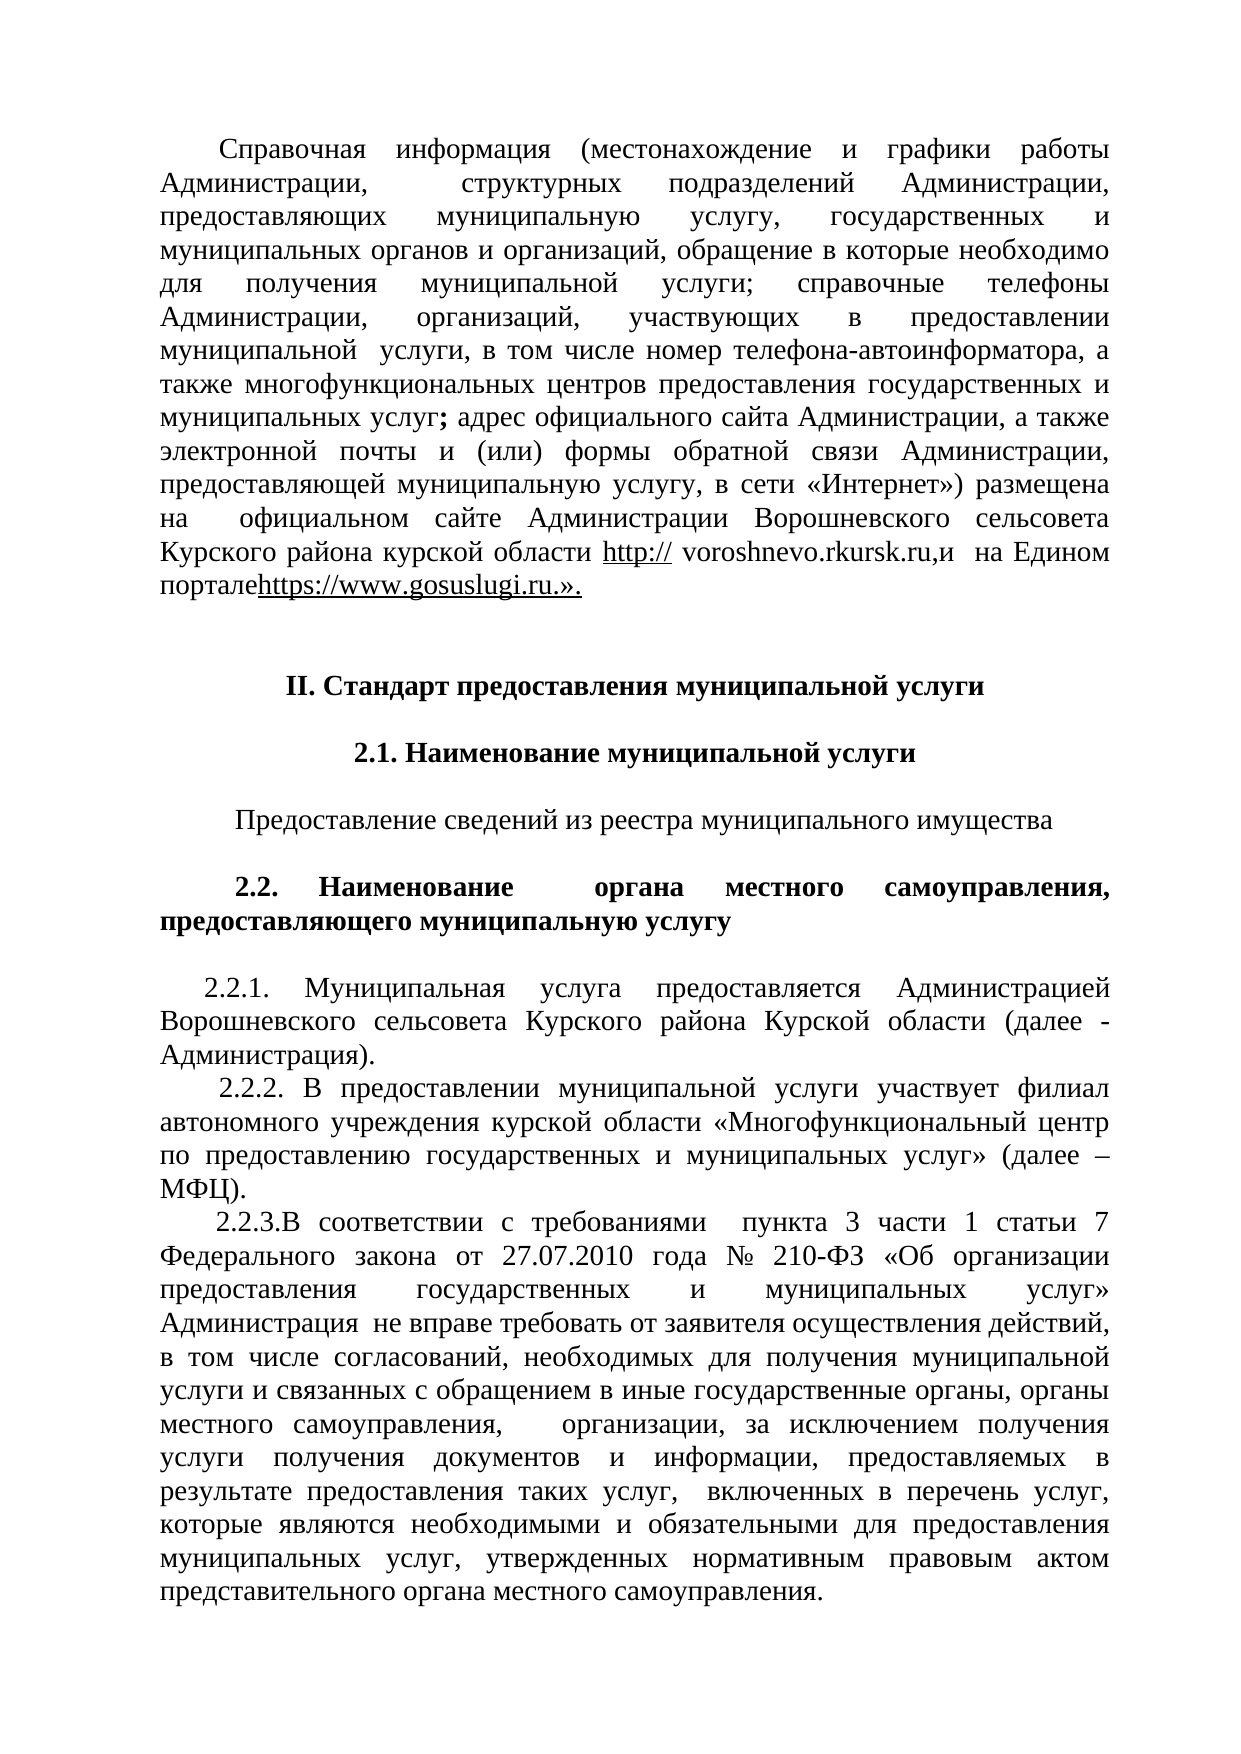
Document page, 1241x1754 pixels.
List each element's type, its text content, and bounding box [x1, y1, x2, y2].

text II. Стандарт предоставления муниципальной услуги [159, 668, 1110, 701]
text 2.1. Наименование муниципальной услуги [159, 735, 1110, 768]
text 2.2.3.В соответствии с требованиями пункта 3 части 1 статьи 7 Федерального закона от 27.07.2010 года № 210-ФЗ «Об организации предоставления государственных и муниципальных услуг» Администрация не вправе требовать от заявителя осуществления действий, в том числе согласований, необходимых для получения муниципальной услуги и связанных с обращением в иные государственные органы, органы местного самоуправления, организации, за исключением получения услуги получения документов и информации, предоставляемых в результате предоставления таких услуг, включенных в перечень услуг, которые являются необходимыми и обязательными для предоставления муниципальных услуг, утвержденных нормативным правовым актом представительного органа местного самоуправления. [159, 1204, 1110, 1607]
text 2.2.1. Муниципальная услуга предоставляется Администрацией Ворошневского сельсовета Курского района Курской области (далее - Администрация). [159, 970, 1110, 1070]
text 2.2. Наименование органа местного самоуправления, предоставляющего муниципальную услугу [159, 869, 1110, 936]
text Предоставление сведений из реестра муниципального имущества [159, 802, 1110, 836]
text 2.2.2. В предоставлении муниципальной услуги участвует филиал автономного учреждения курской области «Многофункциональный центр по предоставлению государственных и муниципальных услуг» (далее –МФЦ). [159, 1070, 1110, 1204]
text Справочная информация (местонахождение и графики работы Администрации, структурных подразделений Администрации, предоставляющих муниципальную услугу, государственных и муниципальных органов и организаций, обращение в которые необходимо для получения муниципальной услуги; справочные телефоны Администрации, организаций, участвующих в предоставлении муниципальной услуги, в том числе номер телефона-автоинформатора, а также многофункциональных центров предоставления государственных и муниципальных услуг; адрес официального сайта Администрации, а также электронной почты и (или) формы обратной связи Администрации, предоставляющей муниципальную услугу, в сети «Интернет») размещена на официальном сайте Администрации Ворошневского сельсовета Курского района курской области http:// voroshnevo.rkursk.ru,и на Едином порталеhttps://www.gosuslugi.ru.». [159, 131, 1110, 601]
